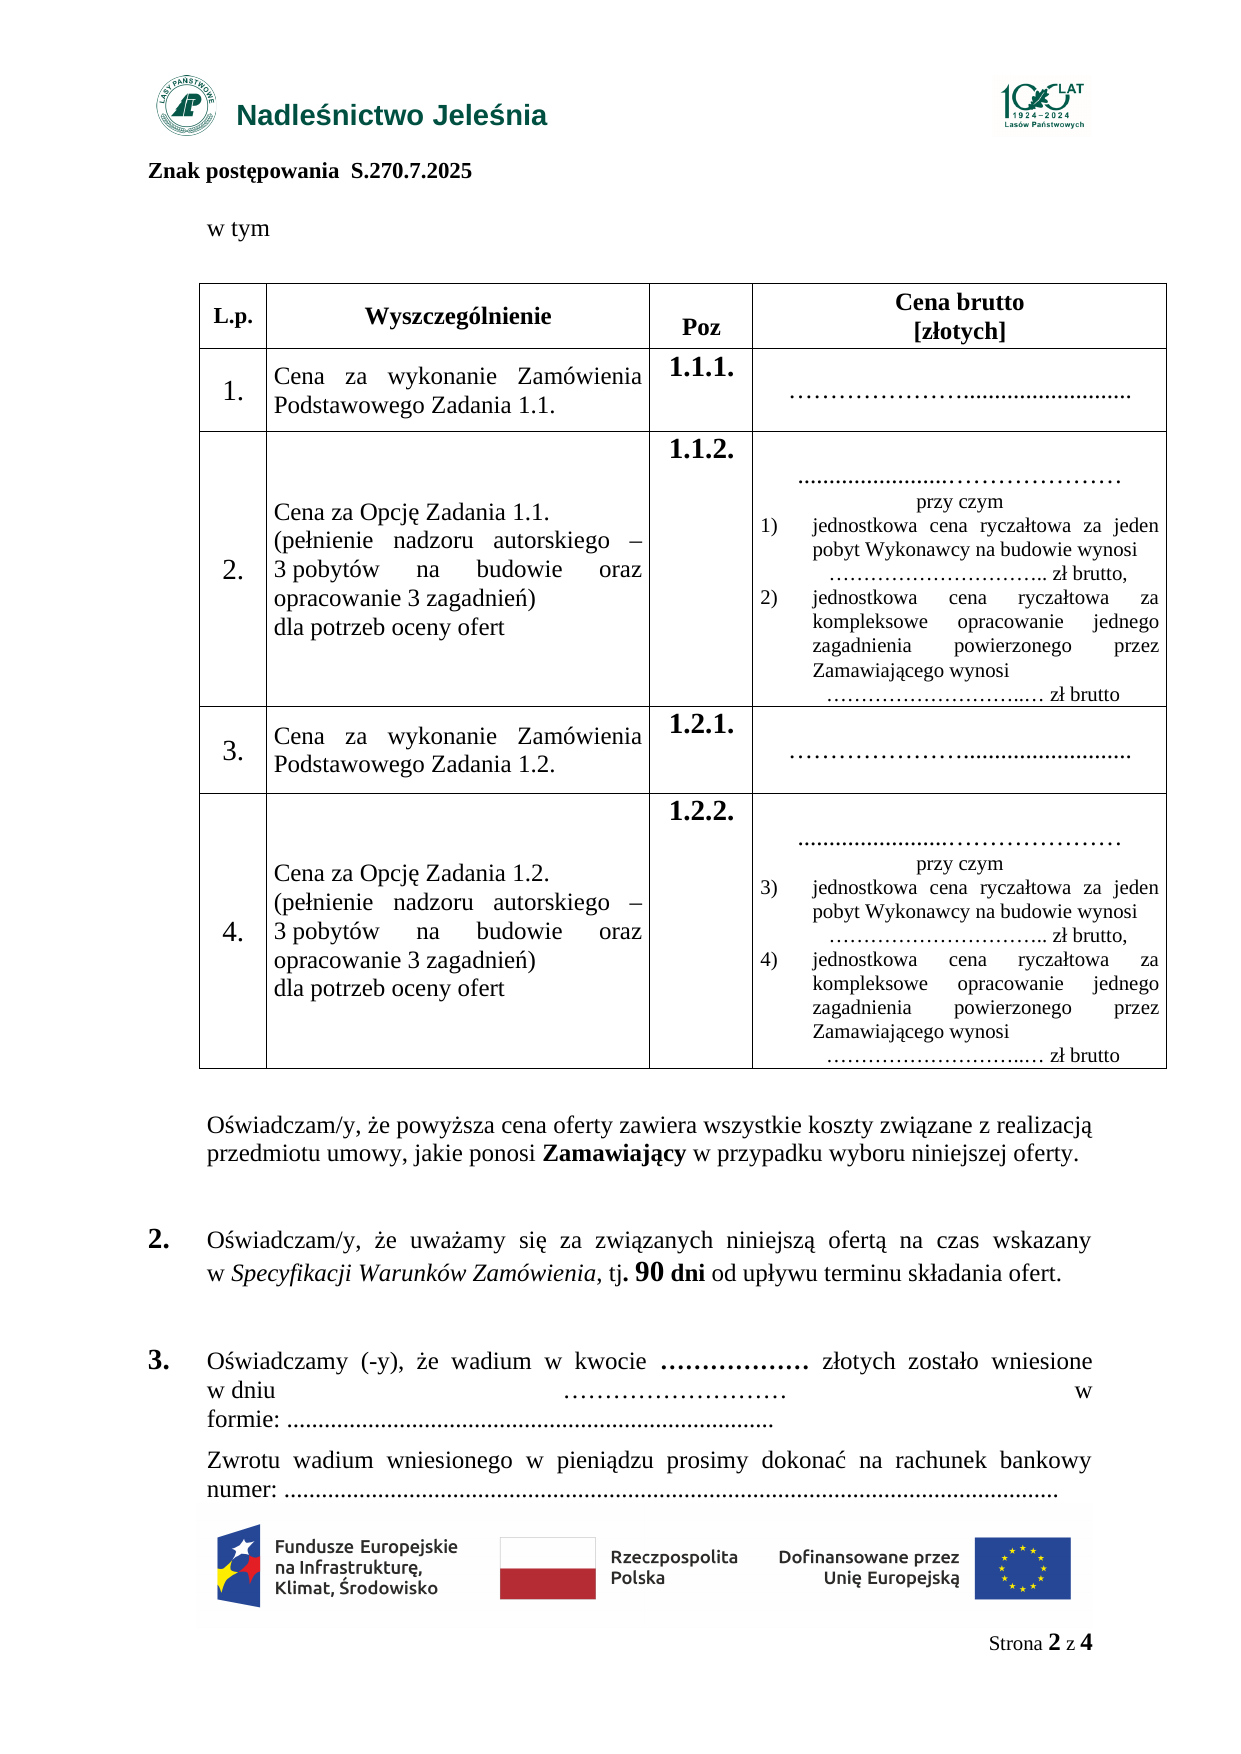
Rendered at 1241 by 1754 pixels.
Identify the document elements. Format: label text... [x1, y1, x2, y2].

list Oświadczam/y, że uważamy się za związanych niniejszą ofertą na czas wskazany w Specyfikacji Warunków Zamówienia, tj. 90 dni od upływu terminu składania ofert. [148, 1221, 1093, 1288]
table_cell 1.2.1. [650, 707, 752, 792]
table_cell Cena za wykonanie Zamówienia Podstawowego Zadania 1.2. [267, 707, 649, 792]
table_cell Cena za wykonanie Zamówienia Podstawowego Zadania 1.1. [267, 349, 649, 431]
table_cell 1. [200, 349, 266, 431]
table_cell …………………........................... [753, 707, 1166, 792]
list Zwrotu wadium wniesionego w pieniądzu prosimy dokonać na rachunek bankowy numer: ............................................................................................................................ [207, 1445, 1093, 1503]
table_header L.p. [200, 284, 266, 348]
table_header Cena brutto [złotych] [753, 284, 1166, 348]
table_cell 1.1.1. [650, 349, 752, 431]
table_cell ........................………………… przy czym jednostkowa cena ryczałtowa za jeden pobyt Wykonawcy na budowie wynosi ………………………….. zł brutto, jednostkowa cena ryczałtowa za kompleksowe opracowanie jednego zagadnienia powierzonego przez Zamawiającego wynosi ………………………..… zł brutto [753, 794, 1166, 1067]
table_cell 3. [200, 707, 266, 792]
text Oświadczam/y, że powyższa cena oferty zawiera wszystkie koszty związane z realizacją przedmiotu umowy, jakie ponosi Zamawiający w przypadku wyboru niniejszej oferty. [207, 1110, 1093, 1167]
picture [196, 1503, 1093, 1628]
table_cell …………………........................... [753, 349, 1166, 431]
table_cell ........................………………… przy czym jednostkowa cena ryczałtowa za jeden pobyt Wykonawcy na budowie wynosi ………………………….. zł brutto, jednostkowa cena ryczałtowa za kompleksowe opracowanie jednego zagadnienia powierzonego przez Zamawiającego wynosi ………………………..… zł brutto [753, 432, 1166, 706]
text w tym [207, 213, 1093, 241]
table_cell Cena za Opcję Zadania 1.1. (pełnienie nadzoru autorskiego – 3 pobytów na budowie oraz opracowanie 3 zagadnień) dla potrzeb oceny ofert [267, 432, 649, 706]
list Oświadczamy (-y), że wadium w kwocie ……………… złotych zostało wniesione w dniu ……………………… w formie: .............................................................................. [148, 1342, 1093, 1433]
table_cell 1.1.2. [650, 432, 752, 706]
table_cell Cena za Opcję Zadania 1.2. (pełnienie nadzoru autorskiego – 3 pobytów na budowie oraz opracowanie 3 zagadnień) dla potrzeb oceny ofert [267, 794, 649, 1067]
picture [992, 75, 1092, 137]
table_cell 2. [200, 432, 266, 706]
table_cell 1.2.2. [650, 794, 752, 1067]
table_header Wyszczególnienie [267, 284, 649, 348]
table_header Poz [650, 284, 752, 348]
table_cell 4. [200, 794, 266, 1067]
